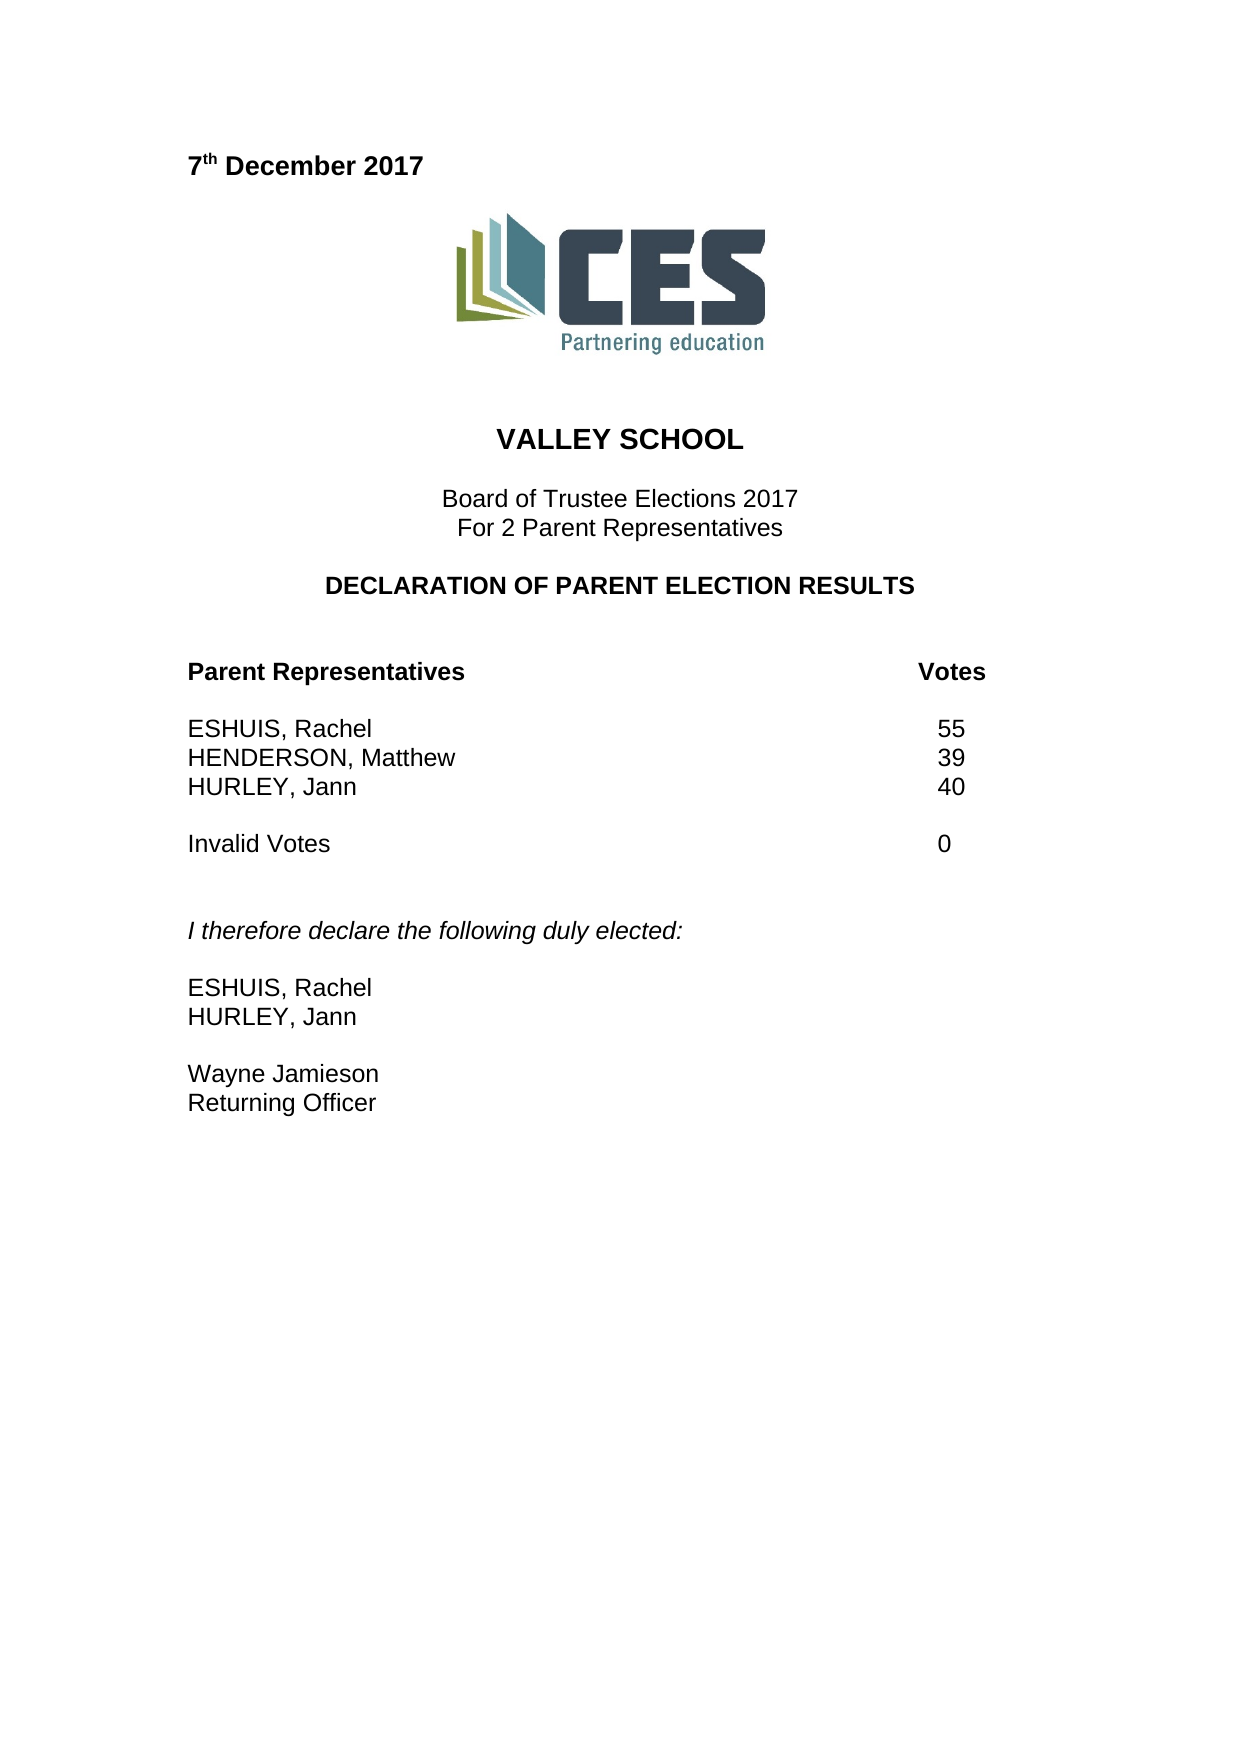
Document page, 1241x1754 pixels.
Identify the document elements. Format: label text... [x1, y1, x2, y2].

text HURLEY, Jann [187, 1002, 1053, 1031]
subtitle Parent Representatives Votes [187, 657, 1053, 686]
text HENDERSON, Matthew 39 [187, 743, 1053, 772]
picture [434, 181, 807, 389]
text ESHUIS, Rachel 55 [187, 714, 1053, 743]
text Returning Officer [187, 1088, 1053, 1117]
text HURLEY, Jann 40 [187, 772, 1053, 801]
text Board of Trustee Elections 2017 [187, 484, 1053, 513]
text VALLEY SCHOOL [187, 422, 1053, 456]
text ESHUIS, Rachel [187, 973, 1053, 1002]
subtitle DECLARATION OF PARENT ELECTION RESULTS [187, 571, 1053, 599]
text Wayne Jamieson [187, 1059, 1053, 1088]
text For 2 Parent Representatives [187, 513, 1053, 542]
text 7th December 2017 [187, 150, 1053, 181]
text I therefore declare the following duly elected: [187, 916, 1053, 944]
text Invalid Votes 0 [187, 829, 1053, 858]
